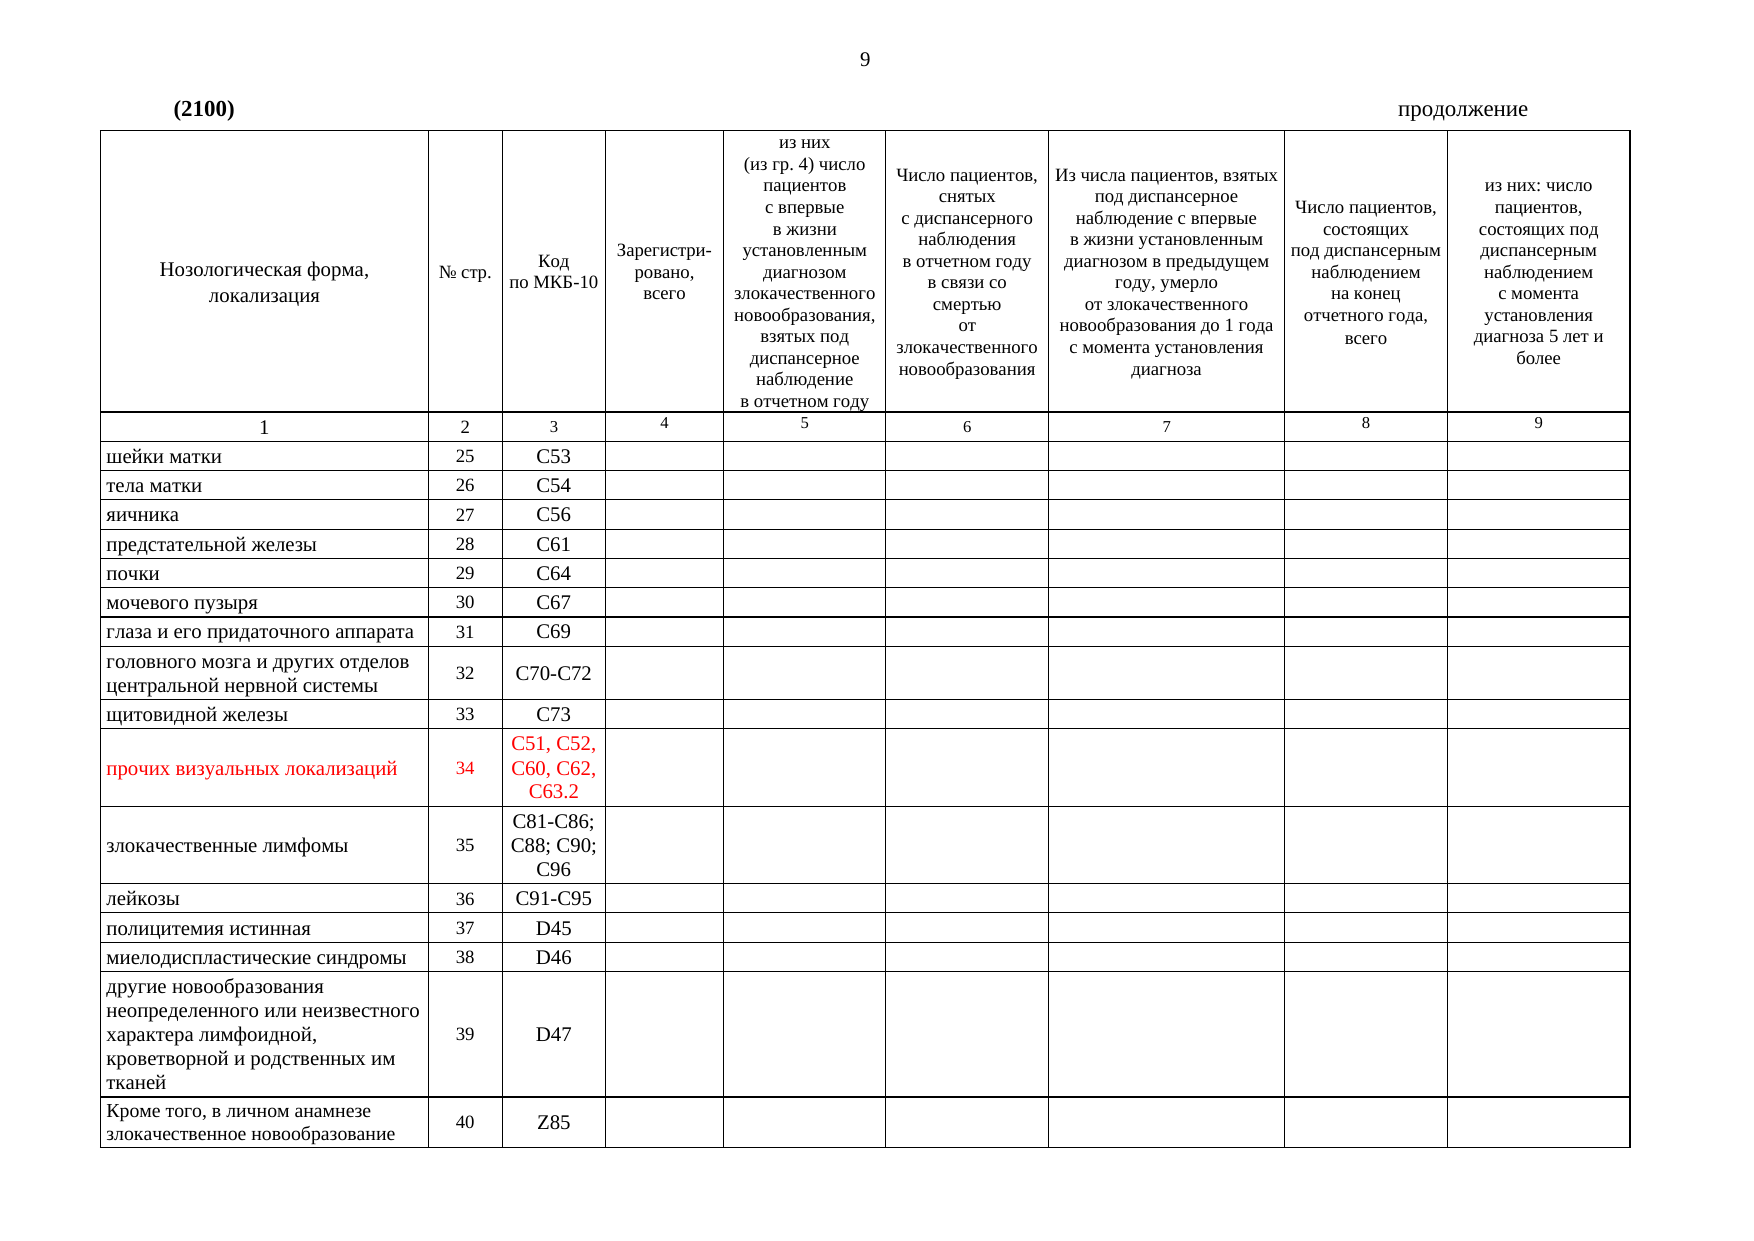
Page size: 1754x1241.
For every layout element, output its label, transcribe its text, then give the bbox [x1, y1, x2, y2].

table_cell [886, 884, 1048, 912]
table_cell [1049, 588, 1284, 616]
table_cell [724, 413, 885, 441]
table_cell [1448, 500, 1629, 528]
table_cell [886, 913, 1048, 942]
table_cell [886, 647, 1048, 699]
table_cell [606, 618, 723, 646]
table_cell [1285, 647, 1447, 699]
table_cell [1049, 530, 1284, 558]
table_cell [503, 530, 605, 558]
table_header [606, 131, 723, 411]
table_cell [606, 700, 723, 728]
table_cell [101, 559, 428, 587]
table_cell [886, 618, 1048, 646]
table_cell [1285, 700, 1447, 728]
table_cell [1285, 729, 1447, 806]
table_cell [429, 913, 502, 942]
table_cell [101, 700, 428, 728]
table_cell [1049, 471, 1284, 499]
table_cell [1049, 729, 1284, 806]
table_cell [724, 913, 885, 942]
text (2100) продолжение [59, 95, 1671, 122]
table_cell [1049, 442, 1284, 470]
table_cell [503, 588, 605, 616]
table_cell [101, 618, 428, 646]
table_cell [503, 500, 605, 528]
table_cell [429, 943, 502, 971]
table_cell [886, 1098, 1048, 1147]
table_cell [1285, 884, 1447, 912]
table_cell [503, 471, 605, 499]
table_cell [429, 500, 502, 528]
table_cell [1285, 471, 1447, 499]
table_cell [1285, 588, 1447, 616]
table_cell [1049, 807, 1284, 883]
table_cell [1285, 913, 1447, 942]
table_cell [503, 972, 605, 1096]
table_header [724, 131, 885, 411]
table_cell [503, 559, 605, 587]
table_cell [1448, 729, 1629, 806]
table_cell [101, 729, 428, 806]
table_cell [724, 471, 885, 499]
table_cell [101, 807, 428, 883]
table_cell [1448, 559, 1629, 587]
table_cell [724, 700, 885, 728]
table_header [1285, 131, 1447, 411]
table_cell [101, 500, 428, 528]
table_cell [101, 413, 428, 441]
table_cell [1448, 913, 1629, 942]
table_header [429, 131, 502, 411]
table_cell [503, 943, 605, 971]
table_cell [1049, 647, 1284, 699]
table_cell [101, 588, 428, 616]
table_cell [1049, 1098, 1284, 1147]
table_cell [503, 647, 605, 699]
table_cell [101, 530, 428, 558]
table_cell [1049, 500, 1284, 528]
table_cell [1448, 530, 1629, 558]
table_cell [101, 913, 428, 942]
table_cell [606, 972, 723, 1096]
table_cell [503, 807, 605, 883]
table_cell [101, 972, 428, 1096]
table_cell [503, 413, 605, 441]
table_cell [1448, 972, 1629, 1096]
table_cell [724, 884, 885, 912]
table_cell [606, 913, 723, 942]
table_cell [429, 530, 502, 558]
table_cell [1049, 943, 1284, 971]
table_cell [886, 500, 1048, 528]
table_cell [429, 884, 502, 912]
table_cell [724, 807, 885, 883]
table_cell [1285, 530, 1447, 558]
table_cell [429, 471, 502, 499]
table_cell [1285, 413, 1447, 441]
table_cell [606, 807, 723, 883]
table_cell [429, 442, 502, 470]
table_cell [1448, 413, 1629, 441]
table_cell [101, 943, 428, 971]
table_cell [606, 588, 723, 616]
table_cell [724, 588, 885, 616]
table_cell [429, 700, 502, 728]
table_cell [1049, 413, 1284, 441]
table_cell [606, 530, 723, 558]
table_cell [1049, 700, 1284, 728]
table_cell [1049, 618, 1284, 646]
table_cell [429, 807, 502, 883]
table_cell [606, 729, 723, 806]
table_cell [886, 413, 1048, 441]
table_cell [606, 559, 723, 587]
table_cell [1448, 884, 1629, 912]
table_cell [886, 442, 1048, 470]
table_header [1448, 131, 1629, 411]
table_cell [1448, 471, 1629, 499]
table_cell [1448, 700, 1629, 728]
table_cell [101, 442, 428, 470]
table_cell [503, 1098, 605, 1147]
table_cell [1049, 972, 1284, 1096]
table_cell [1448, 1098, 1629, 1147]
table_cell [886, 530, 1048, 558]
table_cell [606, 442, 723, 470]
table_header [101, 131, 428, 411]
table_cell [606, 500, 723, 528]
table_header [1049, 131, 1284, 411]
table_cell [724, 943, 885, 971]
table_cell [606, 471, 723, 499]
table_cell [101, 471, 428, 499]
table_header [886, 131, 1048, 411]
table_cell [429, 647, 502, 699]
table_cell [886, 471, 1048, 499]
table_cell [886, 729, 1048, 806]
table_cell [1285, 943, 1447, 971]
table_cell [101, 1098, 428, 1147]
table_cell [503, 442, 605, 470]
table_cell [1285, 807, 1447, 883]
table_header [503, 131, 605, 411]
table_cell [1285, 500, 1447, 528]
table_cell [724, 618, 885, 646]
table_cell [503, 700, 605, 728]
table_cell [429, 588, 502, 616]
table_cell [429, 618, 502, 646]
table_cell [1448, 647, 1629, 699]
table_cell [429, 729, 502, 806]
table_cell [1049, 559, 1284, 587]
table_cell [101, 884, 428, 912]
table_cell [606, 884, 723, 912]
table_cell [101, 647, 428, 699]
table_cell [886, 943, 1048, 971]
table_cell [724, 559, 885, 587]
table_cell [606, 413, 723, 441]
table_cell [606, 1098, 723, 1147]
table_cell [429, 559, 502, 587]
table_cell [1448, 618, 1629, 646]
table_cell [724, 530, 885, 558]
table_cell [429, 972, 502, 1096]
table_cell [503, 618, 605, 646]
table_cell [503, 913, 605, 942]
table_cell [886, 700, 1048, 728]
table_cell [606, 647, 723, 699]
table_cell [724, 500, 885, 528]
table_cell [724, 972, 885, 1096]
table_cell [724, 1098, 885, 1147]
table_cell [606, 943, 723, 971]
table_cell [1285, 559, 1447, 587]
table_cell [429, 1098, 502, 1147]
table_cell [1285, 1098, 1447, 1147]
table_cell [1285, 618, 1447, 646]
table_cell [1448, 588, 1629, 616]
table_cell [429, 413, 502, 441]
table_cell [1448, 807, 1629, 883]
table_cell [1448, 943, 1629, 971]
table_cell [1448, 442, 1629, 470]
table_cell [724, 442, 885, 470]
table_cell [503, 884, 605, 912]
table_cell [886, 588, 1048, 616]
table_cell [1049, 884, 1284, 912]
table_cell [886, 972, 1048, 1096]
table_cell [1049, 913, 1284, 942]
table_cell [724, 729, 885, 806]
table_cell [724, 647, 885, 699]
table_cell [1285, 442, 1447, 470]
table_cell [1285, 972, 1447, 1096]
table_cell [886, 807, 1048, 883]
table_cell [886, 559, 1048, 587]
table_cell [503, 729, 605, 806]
